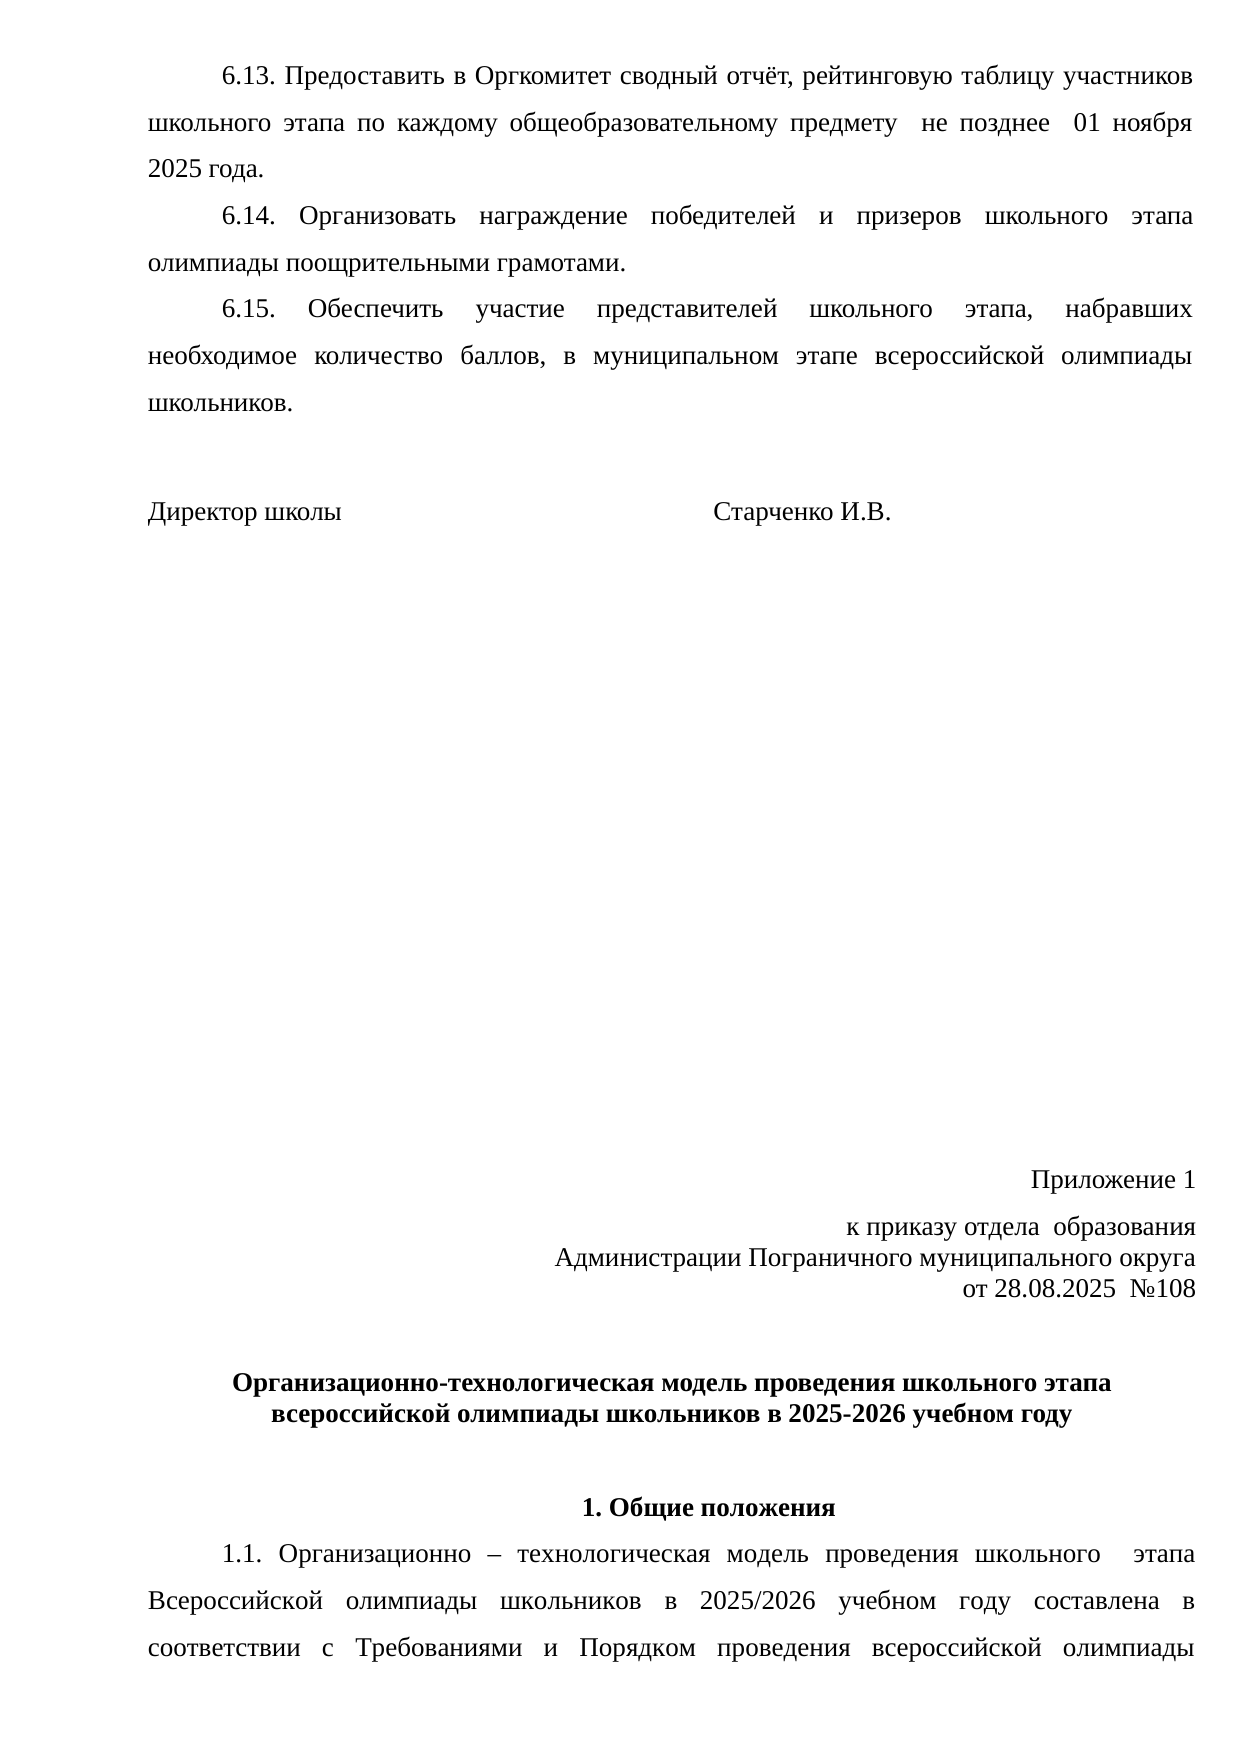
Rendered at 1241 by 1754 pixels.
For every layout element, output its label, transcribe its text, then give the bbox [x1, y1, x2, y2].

text от 28.08.2025 №108 [148, 1273, 1196, 1304]
text Директор школы Старченко И.В. [148, 495, 1196, 526]
text 6.13. Предоставить в Оргкомитет сводный отчёт, рейтинговую таблицу участников школьного этапа по каждому общеобразовательному предмету не позднее 01 ноября 2025 года. [148, 59, 1194, 183]
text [148, 1537, 1196, 1662]
text 1. Общие положения [148, 1491, 1196, 1522]
text Администрации Пограничного муниципального округа [148, 1241, 1196, 1273]
text Организационно-технологическая модель проведения школьного этапа всероссийской олимпиады школьников в 2025-2026 учебном году [148, 1366, 1196, 1428]
text Приложение 1 [148, 1164, 1196, 1195]
text 6.15. Обеспечить участие представителей школьного этапа, набравших необходимое количество баллов, в муниципальном этапе всероссийской олимпиады школьников. [148, 292, 1194, 417]
text к приказу отдела образования [148, 1210, 1196, 1241]
text 6.14. Организовать награждение победителей и призеров школьного этапа олимпиады поощрительными грамотами. [148, 199, 1194, 277]
